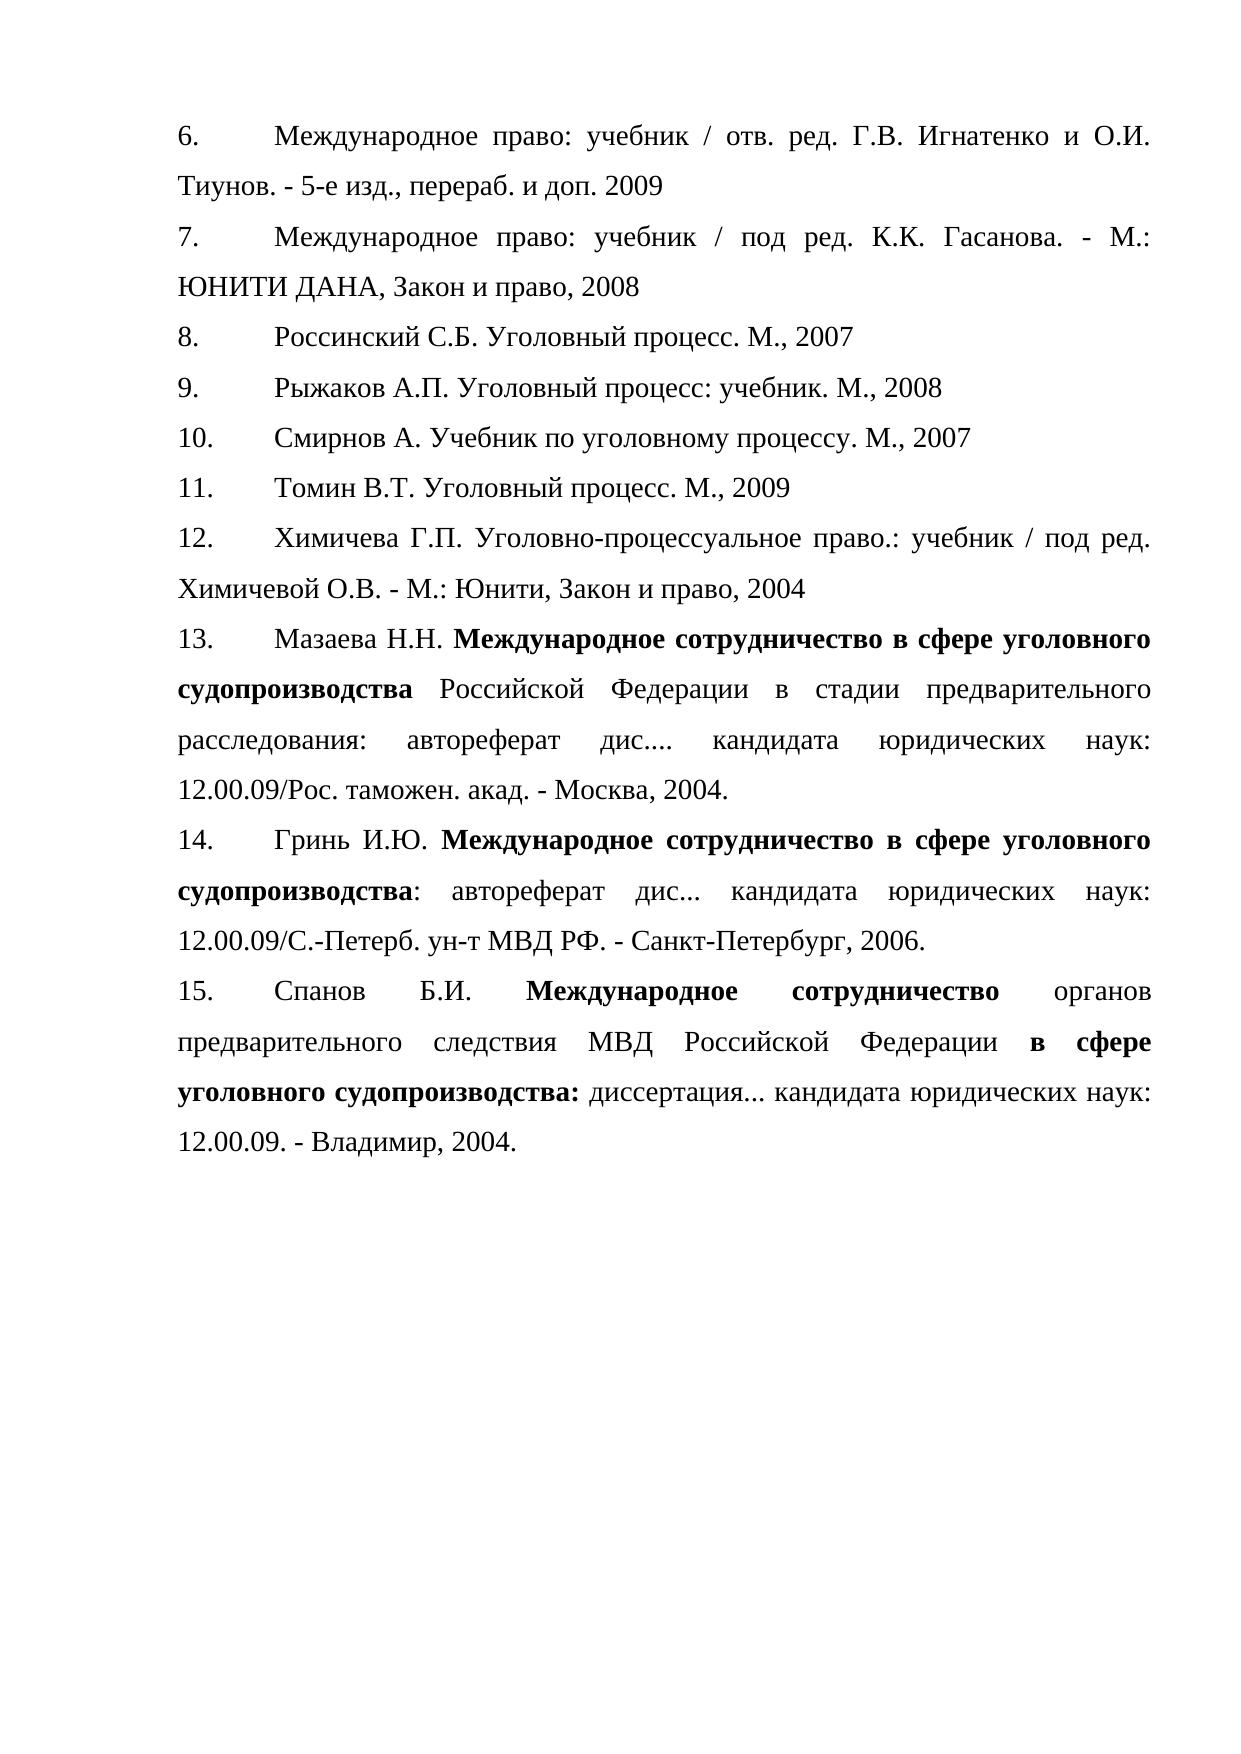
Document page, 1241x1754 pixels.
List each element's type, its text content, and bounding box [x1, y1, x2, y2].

list Россинский С.Б. Уголовный процесс. М., 2007 [177, 319, 1152, 353]
list Мазаева Н.Н. Международное сотрудничество в сфере уголовного судопроизводства Российской Федерации в стадии предварительного расследования: автореферат дис.... кандидата юридических наук: 12.00.09/Рос. таможен. акад. - Москва, 2004. [177, 621, 1152, 806]
list Химичева Г.П. Уголовно-процессуальное право.: учебник / под ред. Химичевой О.В. - М.: Юнити, Закон и право, 2004 [177, 521, 1152, 604]
list Гринь И.Ю. Международное сотрудничество в сфере уголовного судопроизводства: автореферат дис... кандидата юридических наук: 12.00.09/С.-Петерб. ун-т МВД РФ. - Санкт-Петербург, 2006. [177, 822, 1152, 957]
list Международное право: учебник / отв. ред. Г.В. Игнатенко и О.И. Тиунов. - 5-е изд., перераб. и доп. 2009 [177, 118, 1152, 202]
list Спанов Б.И. Международное сотрудничество органов предварительного следствия МВД Российской Федерации в сфере уголовного судопроизводства: диссертация... кандидата юридических наук: 12.00.09. - Владимир, 2004. [177, 973, 1152, 1158]
list Томин В.Т. Уголовный процесс. М., 2009 [177, 470, 1152, 504]
list Рыжаков А.П. Уголовный процесс: учебник. М., 2008 [177, 370, 1152, 403]
list Смирнов А. Учебник по уголовному процессу. М., 2007 [177, 420, 1152, 453]
list Международное право: учебник / под ред. К.К. Гасанова. - М.: ЮНИТИ ДАНА, Закон и право, 2008 [177, 219, 1152, 303]
